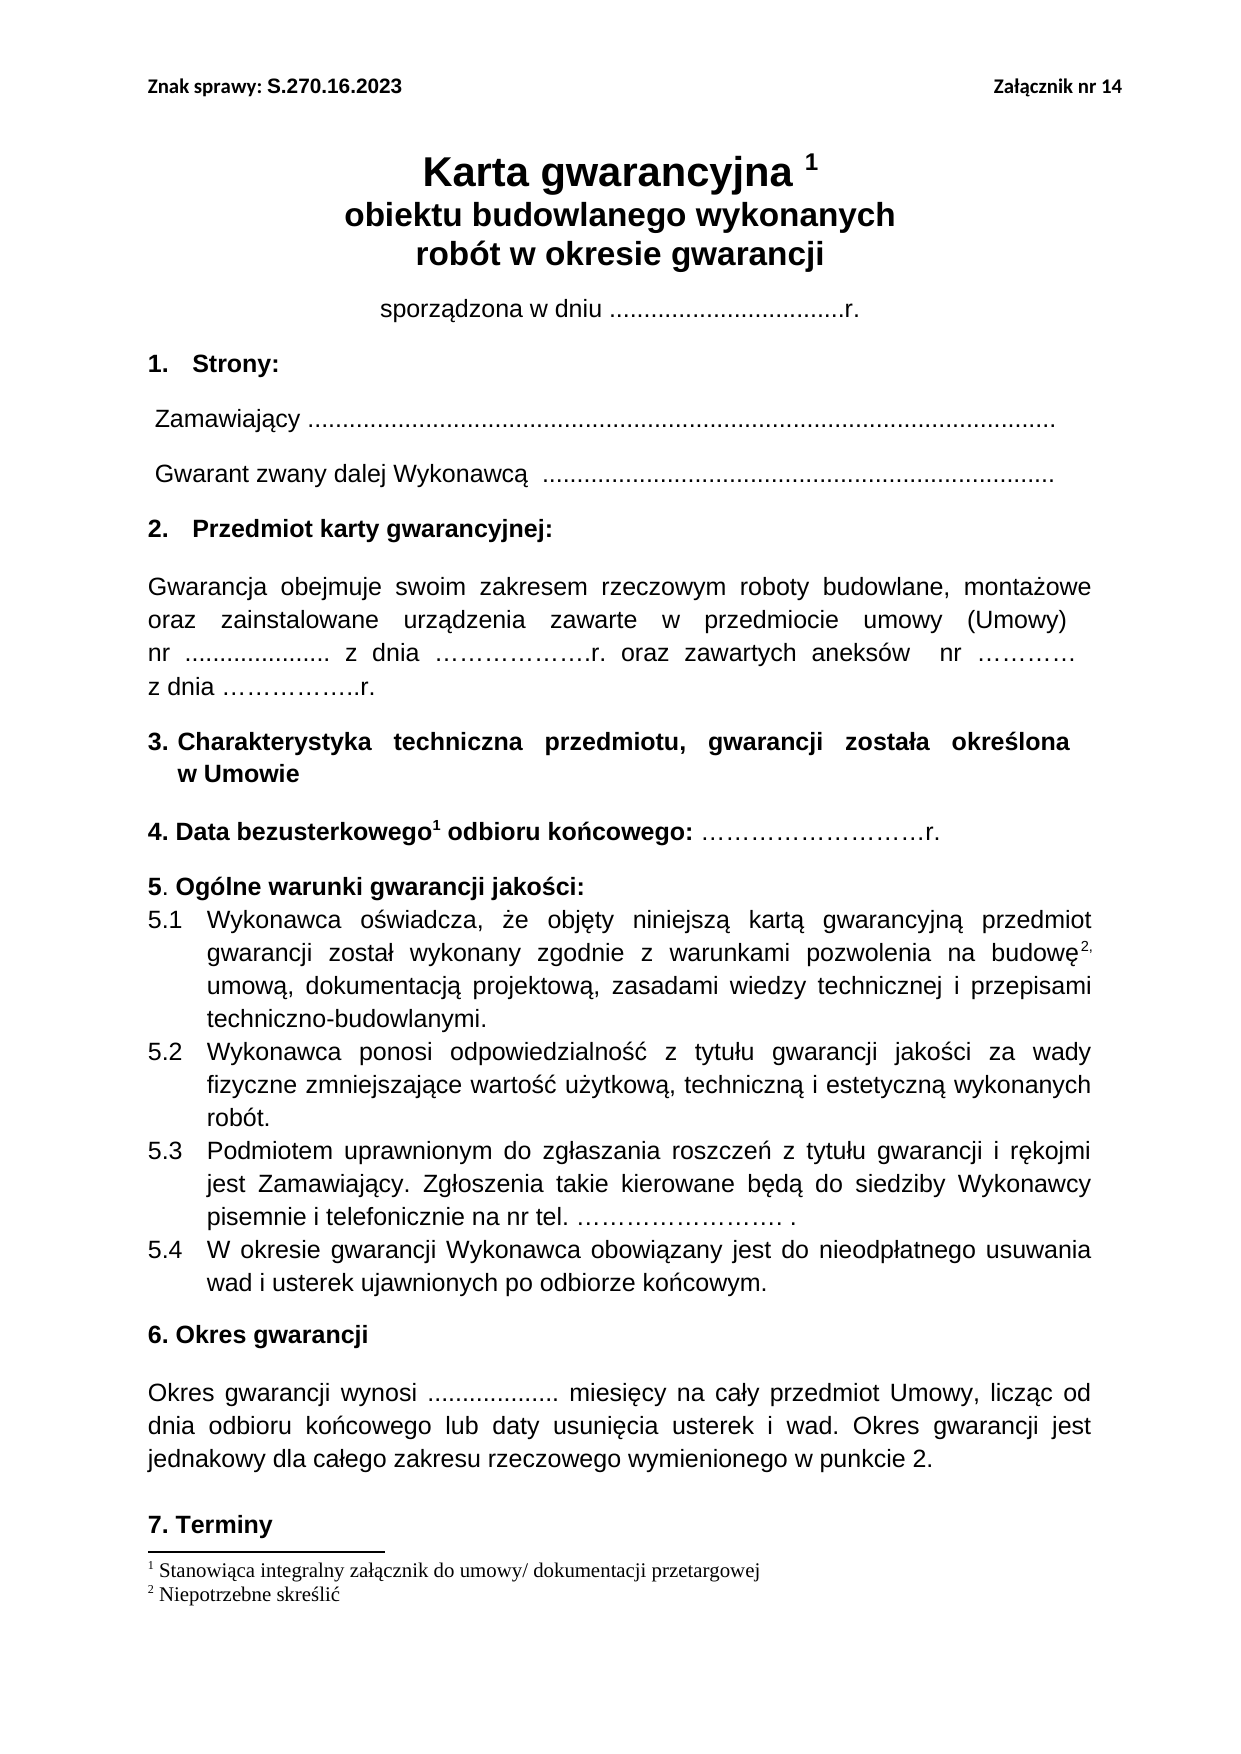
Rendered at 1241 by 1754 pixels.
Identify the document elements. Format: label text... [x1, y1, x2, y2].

text sporządzona w dniu ..................................r. [148, 294, 1093, 323]
text Zamawiający ............................................................................................................ [148, 404, 1093, 433]
text Gwarant zwany dalej Wykonawcą .......................................................................... [148, 459, 1093, 488]
text Karta gwarancyjna [148, 148, 1093, 196]
list Strony: [148, 349, 1093, 378]
text 5.4 W okresie gwarancji Wykonawca obowiązany jest do nieodpłatnego usuwania wad i usterek ujawnionych po odbiorze końcowym. [148, 1235, 1093, 1297]
text Gwarancja obejmuje swoim zakresem rzeczowym roboty budowlane, montażowe oraz zainstalowane urządzenia zawarte w przedmiocie umowy (Umowy) nr ..................... z dnia ……………….r. oraz zawartych aneksów nr ………… z dnia ……………..r. [148, 572, 1093, 700]
text Okres gwarancji wynosi ................... miesięcy na cały przedmiot Umowy, licząc od dnia odbioru końcowego lub daty usunięcia usterek i wad. Okres gwarancji jest jednakowy dla całego zakresu rzeczowego wymienionego w punkcie 2. [148, 1378, 1093, 1473]
subtitle 5. Ogólne warunki gwarancji jakości: [148, 872, 1093, 900]
text 5.1 Wykonawca oświadcza, że objęty niniejszą kartą gwarancyjną przedmiot gwarancji został wykonany zgodnie z warunkami pozwolenia na budowę, umową, dokumentacją projektową, zasadami wiedzy technicznej i przepisami techniczno-budowlanymi. [148, 904, 1093, 1032]
text 4. Data bezusterkowego1 odbioru końcowego: ………………………r. [148, 817, 1093, 845]
text 5.3 Podmiotem uprawnionym do zgłaszania roszczeń z tytułu gwarancji i rękojmi jest Zamawiający. Zgłoszenia takie kierowane będą do siedziby Wykonawcy pisemnie i telefonicznie na nr tel. ……………………. . [148, 1136, 1093, 1231]
text 6. Okres gwarancji [148, 1320, 1093, 1349]
text 7. Terminy [148, 1510, 1093, 1539]
list Charakterystyka techniczna przedmiotu, gwarancji została określona w Umowie [148, 726, 1093, 788]
text 5.2 Wykonawca ponosi odpowiedzialność z tytułu gwarancji jakości za wady fizyczne zmniejszające wartość użytkową, techniczną i estetyczną wykonanych robót. [148, 1037, 1093, 1131]
list Przedmiot karty gwarancyjnej: [148, 514, 1093, 543]
title obiektu budowlanego wykonanych robót w okresie gwarancji [148, 196, 1093, 272]
